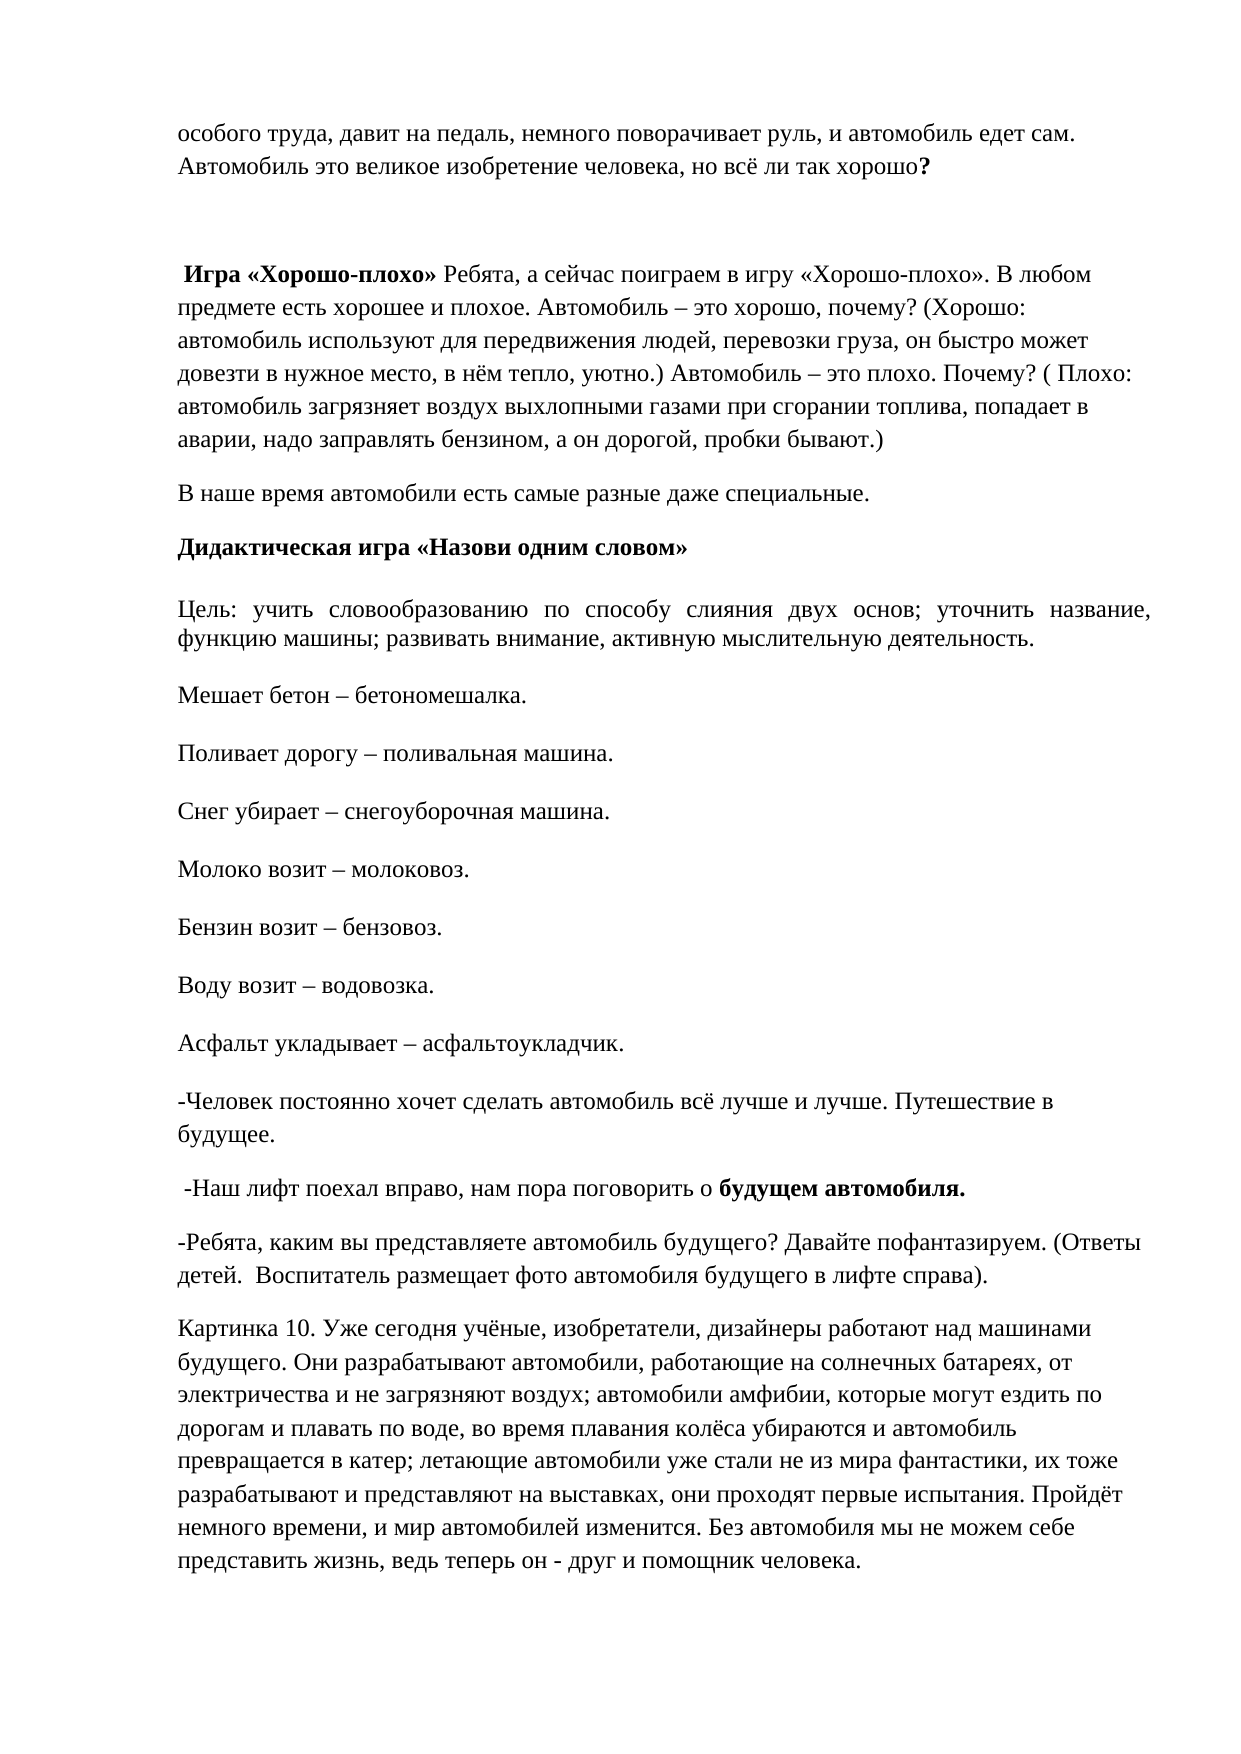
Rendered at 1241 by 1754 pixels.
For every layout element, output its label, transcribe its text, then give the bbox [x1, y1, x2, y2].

text -Человек постоянно хочет сделать автомобиль всё лучше и лучше. Путешествие в будущее. [177, 1086, 1152, 1148]
text Бензин возит – бензовоз. [177, 912, 1152, 941]
text Поливает дорогу – поливальная машина. [177, 738, 1152, 767]
text Молоко возит – молоковоз. [177, 854, 1152, 883]
text Мешает бетон – бетономешалка. [177, 681, 1152, 709]
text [177, 118, 1152, 180]
text Воду возит – водовозка. [177, 970, 1152, 999]
text -Ребята, каким вы представляете автомобиль будущего? Давайте пофантазируем. (Ответы детей. Воспитатель размещает фото автомобиля будущего в лифте справа). [177, 1227, 1152, 1288]
text -Наш лифт поехал вправо, нам пора поговорить о будущем автомобиля. [177, 1173, 1152, 1202]
text Дидактическая игра «Назови одним словом» [177, 532, 1152, 560]
text Цель: учить словообразованию по способу слияния двух основ; уточнить название, функцию машины; развивать внимание, активную мыслительную деятельность. [177, 594, 1152, 651]
text Картинка 10. Уже сегодня учёные, изобретатели, дизайнеры работают над машинами будущего. Они разрабатывают автомобили, работающие на солнечных батареях, от электричества и не загрязняют воздух; автомобили амфибии, которые могут ездить по дорогам и плавать по воде, во время плавания колёса убираются и автомобиль превращается в катер; летающие автомобили уже стали не из мира фантастики, их тоже разрабатывают и представляют на выставках, они проходят первые испытания. Пройдёт немного времени, и мир автомобилей изменится. Без автомобиля мы не можем себе представить жизнь, ведь теперь он - друг и помощник человека. [177, 1313, 1152, 1573]
text Асфальт укладывает – асфальтоукладчик. [177, 1028, 1152, 1057]
text Снег убирает – снегоуборочная машина. [177, 796, 1152, 825]
text В наше время автомобили есть самые разные даже специальные. [177, 478, 1152, 507]
text Игра «Хорошо-плохо» Ребята, а сейчас поиграем в игру «Хорошо-плохо». В любом предмете есть хорошее и плохое. Автомобиль – это хорошо, почему? (Хорошо: автомобиль используют для передвижения людей, перевозки груза, он быстро может довезти в нужное место, в нём тепло, уютно.) Автомобиль – это плохо. Почему? ( Плохо: автомобиль загрязняет воздух выхлопными газами при сгорании топлива, попадает в аварии, надо заправлять бензином, а он дорогой, пробки бывают.) [177, 259, 1152, 453]
